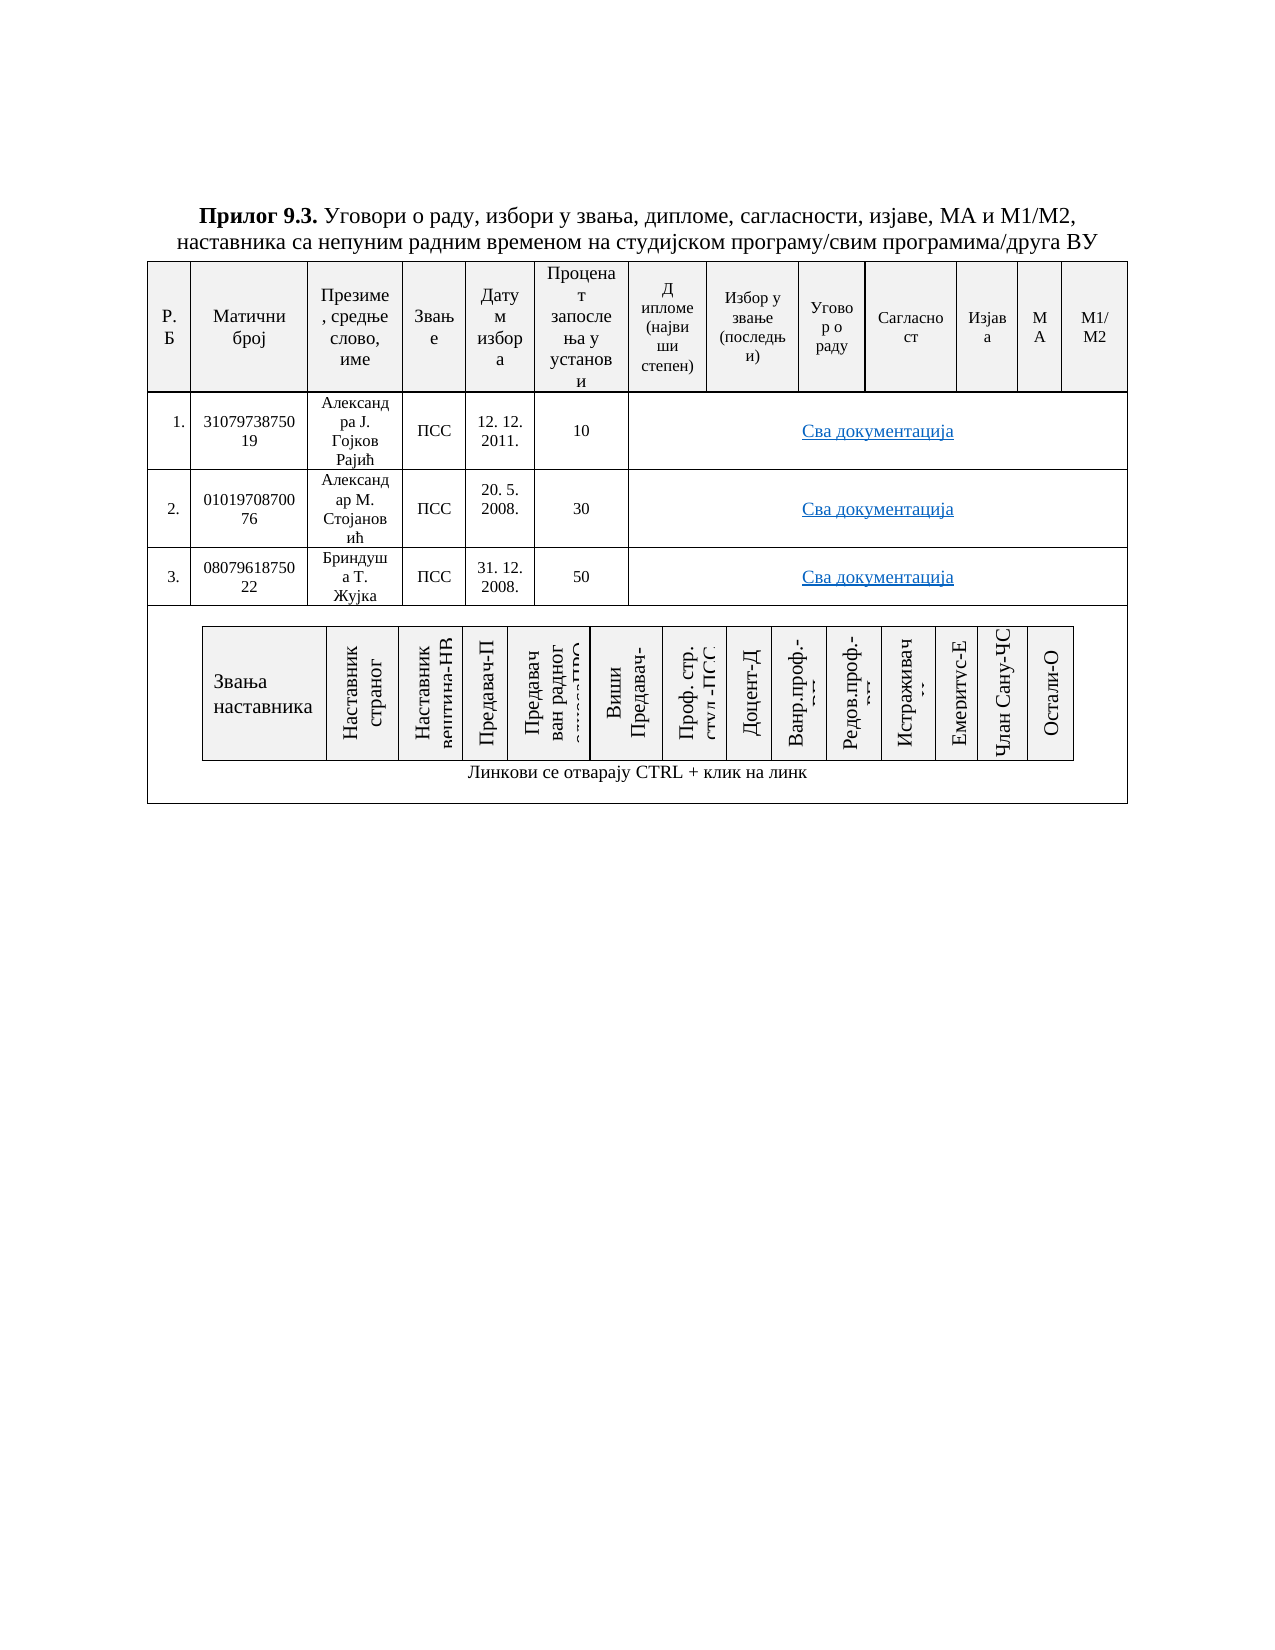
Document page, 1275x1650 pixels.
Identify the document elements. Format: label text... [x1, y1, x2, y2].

table_header Матични број [191, 262, 307, 391]
table_cell Бриндуша Т. Жујка [308, 548, 402, 605]
table_cell Сва документација [629, 548, 1127, 605]
table_header Р.Б [148, 262, 190, 391]
table_cell 20. 5. 2008. [466, 470, 534, 547]
table_cell ПСС [403, 470, 465, 547]
table_cell 31. 12. 2008. [466, 548, 534, 605]
table_header Сагласност [866, 262, 956, 391]
table_cell 12. 12. 2011. [466, 393, 534, 469]
table_header МА [1018, 262, 1061, 391]
table_cell 10 [535, 393, 628, 469]
table_header Избор у звање (последњи) [707, 262, 798, 391]
table_header Звање [403, 262, 465, 391]
table_header Датум избора [466, 262, 534, 391]
table_cell 30 [535, 470, 628, 547]
table_cell 3. [148, 548, 190, 605]
text Прилог 9.3. Уговори о раду, избори у звања, дипломе, сагласности, изјаве, МА и М1/М2, наставника са непуним радним временом на студијском програму/свим програмима/друга ВУ [148, 202, 1127, 255]
table_cell Александар М. Стојановић [308, 470, 402, 547]
table_cell Линкови се отварају CTRL + клик на линк [148, 606, 1127, 802]
table_cell 2. [148, 470, 190, 547]
table_header М1/М2 [1062, 262, 1127, 391]
table_header Презиме, средње слово, име [308, 262, 402, 391]
table_cell [148, 393, 190, 469]
table_cell Сва документација [629, 470, 1127, 547]
table_header Уговор о раду [799, 262, 864, 391]
table_header Изјава [957, 262, 1017, 391]
table_cell 3107973875019 [191, 393, 307, 469]
table_cell 0807961875022 [191, 548, 307, 605]
table_cell Сва документација [629, 393, 1127, 469]
table_header Дипломе (највиши степен) [629, 262, 706, 391]
table_cell ПСС [403, 393, 465, 469]
table_cell ПСС [403, 548, 465, 605]
table_header Проценат запослења у установи [535, 262, 628, 391]
table_cell 50 [535, 548, 628, 605]
table_cell 0101970870076 [191, 470, 307, 547]
table_cell Александра Ј. Гојков Рајић [308, 393, 402, 469]
